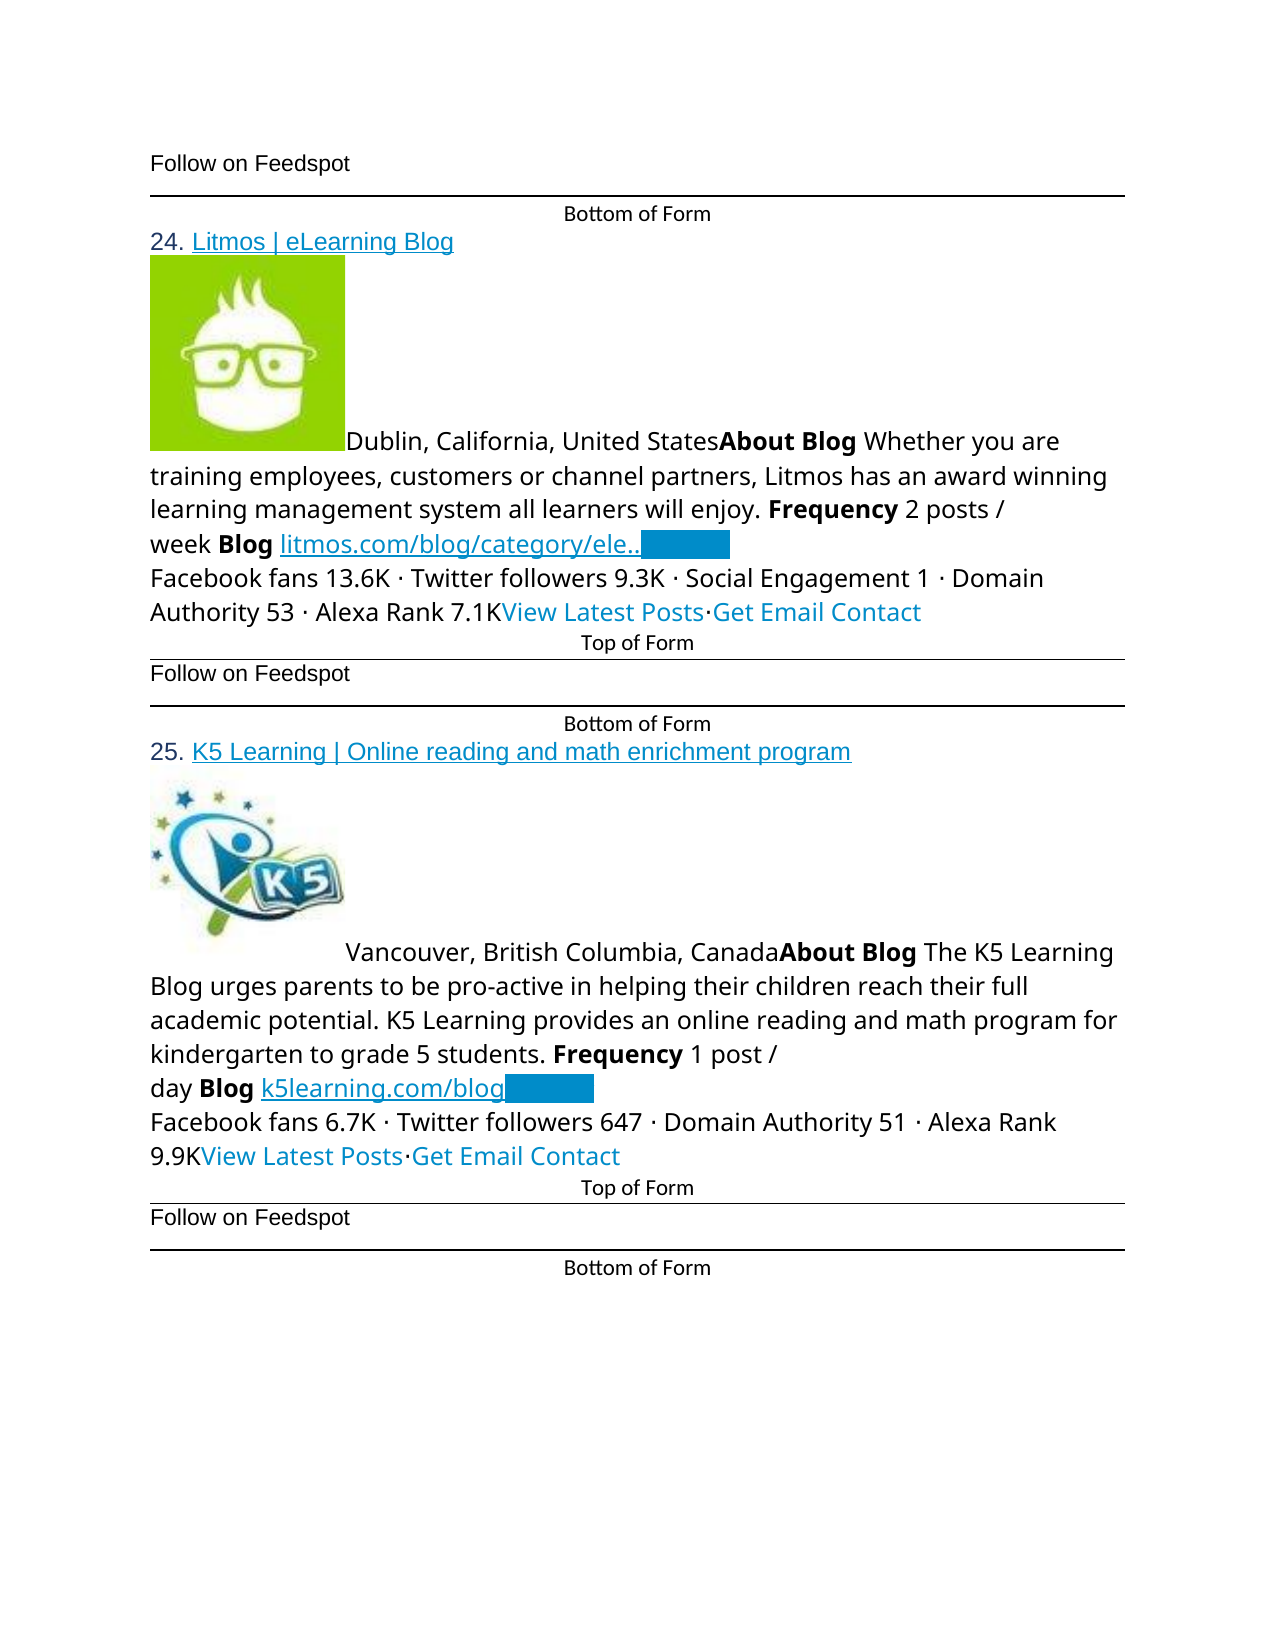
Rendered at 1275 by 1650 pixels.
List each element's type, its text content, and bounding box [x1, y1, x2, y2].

text Follow on Feedspot [150, 150, 1125, 176]
text Vancouver, British Columbia, CanadaAbout Blog The K5 Learning Blog urges parents to be pro-active in helping their children reach their full academic potential. K5 Learning provides an online reading and math program for kindergarten to grade 5 students. Frequency 1 post / day Blog k5learning.com/blog+ Follow Facebook fans 6.7K ⋅ Twitter followers 647 ⋅ Domain Authority 51 ⋅ Alexa Rank 9.9KView Latest Posts⋅Get Email Contact [150, 766, 1125, 1173]
text Bottom of Form [150, 707, 1125, 737]
text Top of Form [150, 1173, 1125, 1203]
text Follow on Feedspot [150, 660, 1125, 686]
text Bottom of Form [150, 197, 1125, 227]
text Top of Form [150, 628, 1125, 659]
subtitle 24. Litmos | eLearning Blog [150, 227, 1125, 256]
picture [150, 765, 346, 961]
picture [150, 255, 346, 451]
text Bottom of Form [150, 1251, 1125, 1281]
subtitle 25. K5 Learning | Online reading and math enrichment program [150, 737, 1125, 766]
text Dublin, California, United StatesAbout Blog Whether you are training employees, customers or channel partners, Litmos has an award winning learning management system all learners will enjoy. Frequency 2 posts / week Blog litmos.com/blog/category/ele..+ Follow Facebook fans 13.6K ⋅ Twitter followers 9.3K ⋅ Social Engagement 1 ⋅ Domain Authority 53 ⋅ Alexa Rank 7.1KView Latest Posts⋅Get Email Contact [150, 256, 1125, 628]
text Follow on Feedspot [150, 1204, 1125, 1231]
